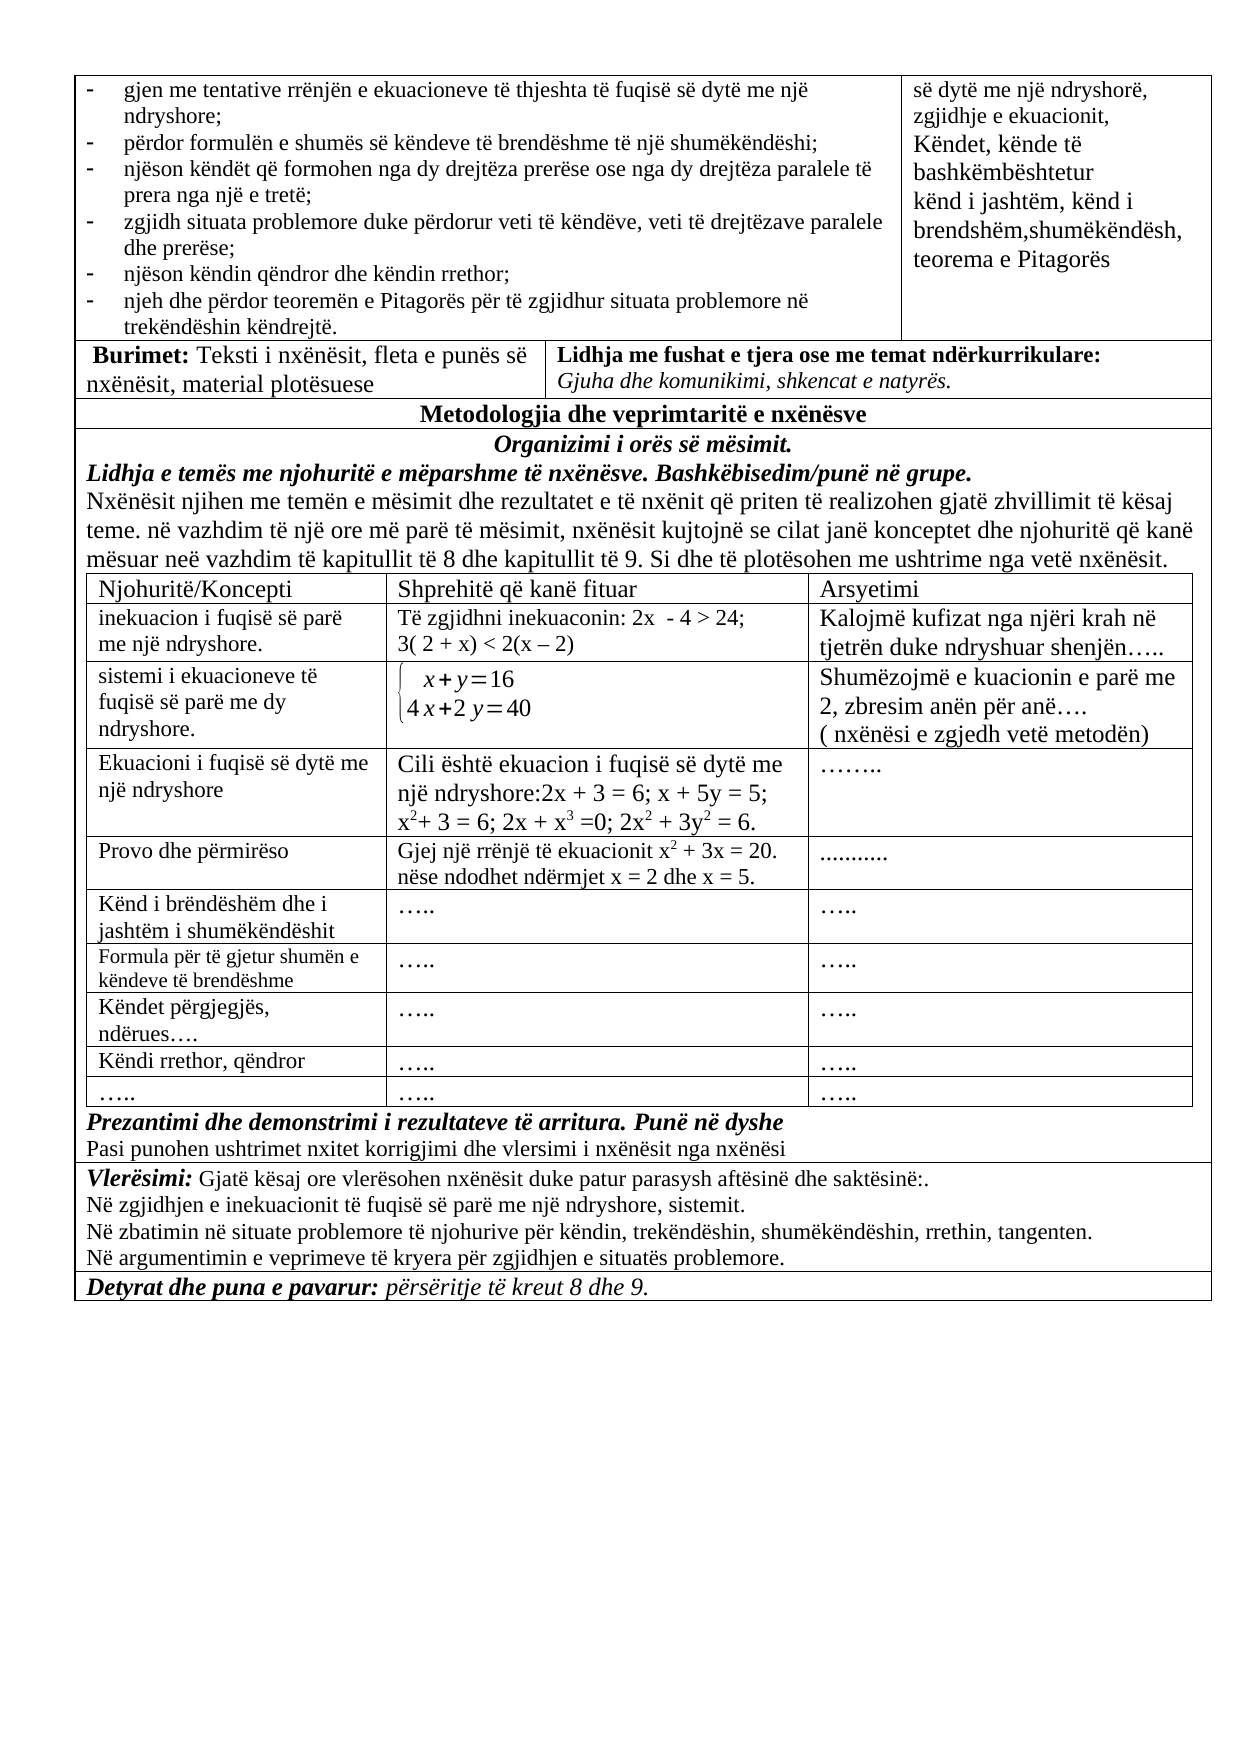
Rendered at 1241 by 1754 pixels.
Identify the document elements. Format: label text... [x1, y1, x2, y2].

table_cell Lidhja me fushat e tjera ose me temat ndërkurrikulare: Gjuha dhe komunikimi, shkencat e natyrës. [546, 341, 1211, 398]
table_cell Metodologjia dhe veprimtaritë e nxënësve [76, 399, 1211, 428]
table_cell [76, 76, 901, 339]
table_cell Organizimi i orës së mësimit. Lidhja e temës me njohuritë e mëparshme të nxënësve. Bashkëbisedim/punë në grupe. Nxënësit njihen me temën e mësimit dhe rezultatet e të nxënit që priten të realizohen gjatë zhvillimit të kësaj teme. në vazhdim të një ore më parë të mësimit, nxënësit kujtojnë se cilat janë konceptet dhe njohuritë që kanë mësuar neë vazhdim të kapitullit të 8 dhe kapitullit të 9. Si dhe të plotësohen me ushtrime nga vetë nxënësit. Prezantimi dhe demonstrimi i rezultateve të arritura. Punë në dyshe Pasi punohen ushtrimet nxitet korrigjimi dhe vlersimi i nxënësit nga nxënësi [76, 429, 1211, 1162]
table_cell Vlerësimi: Gjatë kësaj ore vlerësohen nxënësit duke patur parasysh aftësinë dhe saktësinë:. Në zgjidhjen e inekuacionit të fuqisë së parë me një ndryshore, sistemit. Në zbatimin në situate problemore të njohurive për këndin, trekëndëshin, shumëkëndëshin, rrethin, tangenten. Në argumentimin e veprimeve të kryera për zgjidhjen e situatës problemore. [76, 1163, 1211, 1271]
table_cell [902, 76, 1211, 339]
table_cell Detyrat dhe puna e pavarur: përsëritje të kreut 8 dhe 9. [76, 1272, 1211, 1300]
table_cell Burimet: Teksti i nxënësit, fleta e punës së nxënësit, material plotësuese [76, 341, 545, 398]
